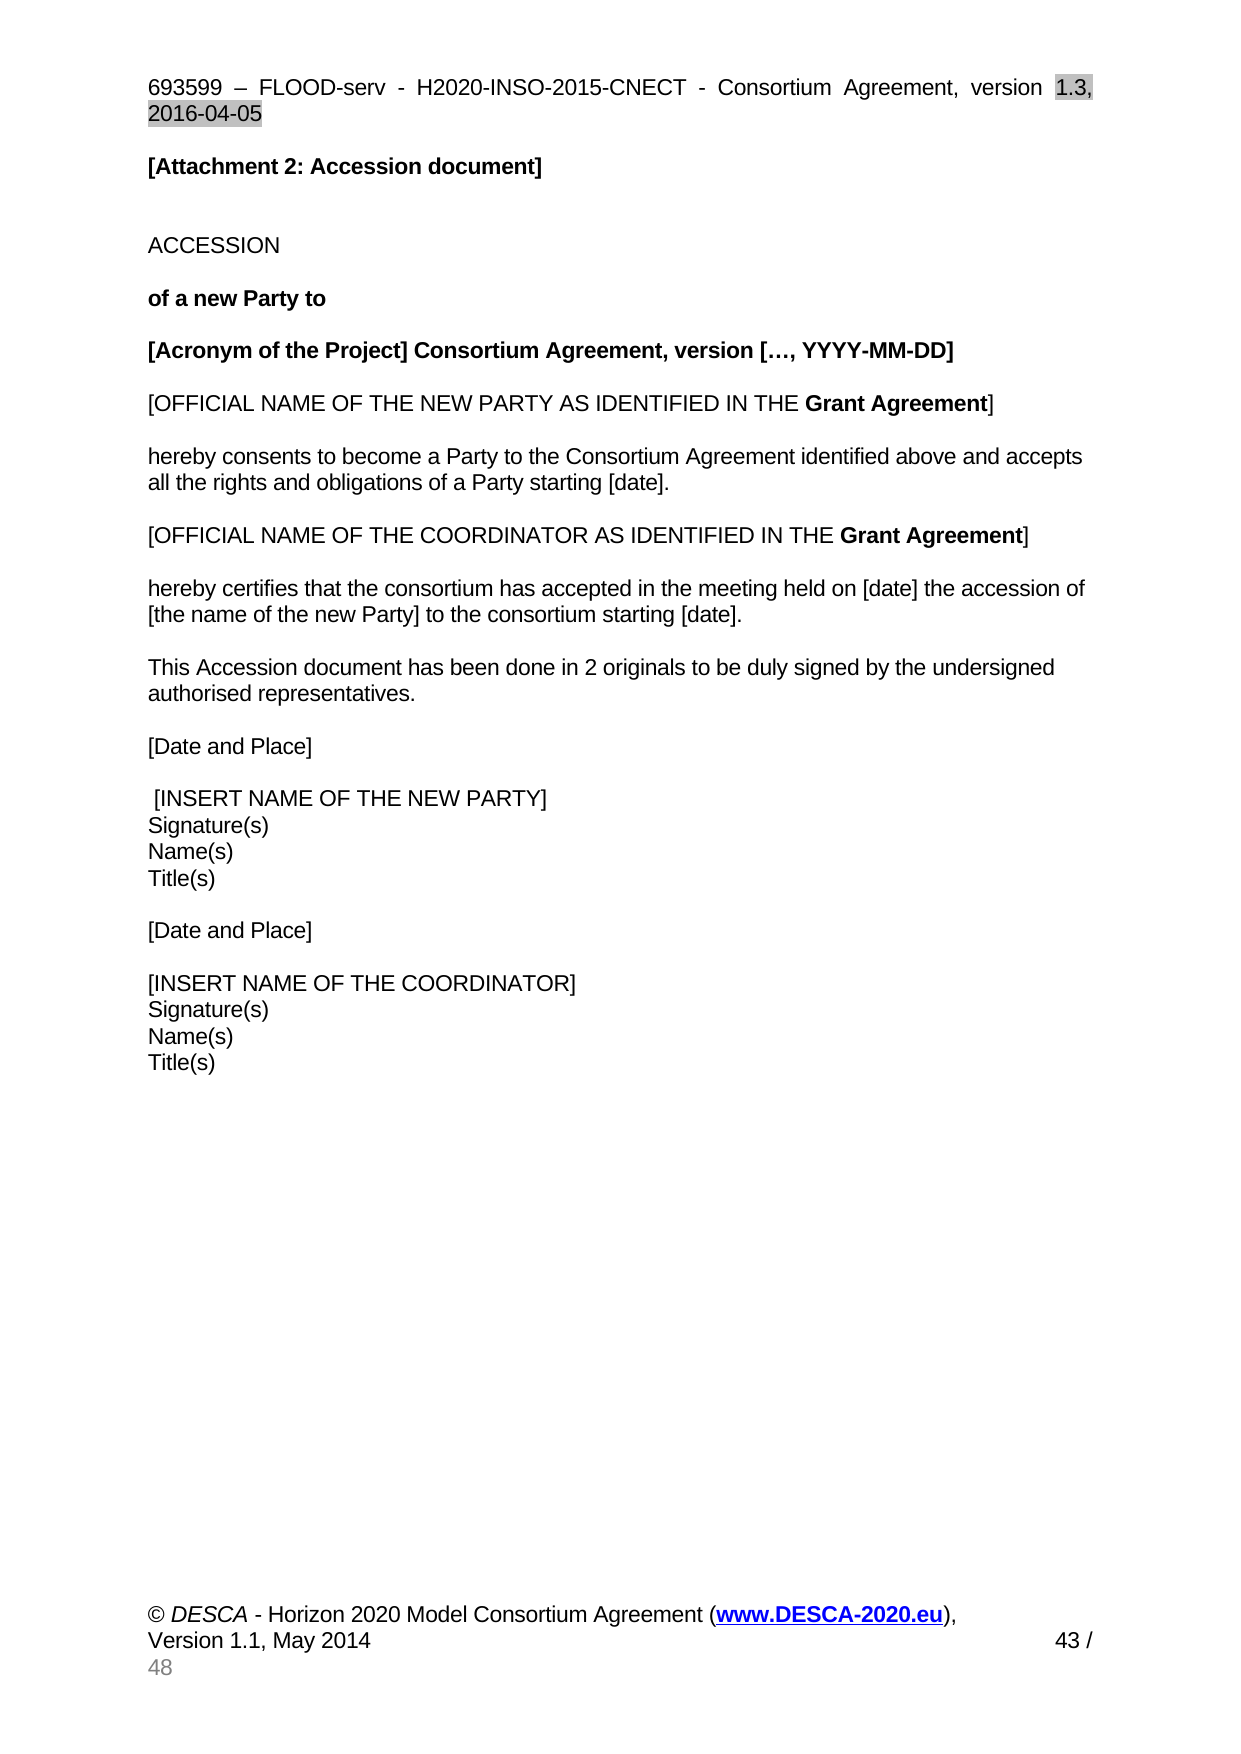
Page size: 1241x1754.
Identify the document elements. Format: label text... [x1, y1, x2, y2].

text of a new Party to [148, 285, 1093, 311]
text This Accession document has been done in 2 originals to be duly signed by the undersigned authorised representatives. [148, 654, 1093, 706]
text hereby certifies that the consortium has accepted in the meeting held on [date] the accession of [the name of the new Party] to the consortium starting [date]. [148, 574, 1093, 627]
text Signature(s) Name(s) Title(s) [148, 812, 1093, 891]
text [OFFICIAL NAME OF THE COORDINATOR AS IDENTIFIED IN THE Grant Agreement] [148, 522, 1093, 548]
subtitle [Attachment 2: Accession document] [148, 153, 1093, 179]
text [Acronym of the Project] Consortium Agreement, version […, YYYY-MM-DD] [148, 337, 1093, 364]
text Signature(s) Name(s) Title(s) [148, 996, 1093, 1075]
text [INSERT NAME OF THE NEW PARTY] [148, 785, 1093, 812]
text [OFFICIAL NAME OF THE NEW PARTY AS IDENTIFIED IN THE Grant Agreement] [148, 390, 1093, 416]
text [INSERT NAME OF THE COORDINATOR] [148, 970, 1093, 996]
text ACCESSION [148, 232, 1093, 258]
text [Date and Place] [148, 917, 1093, 943]
text [Date and Place] [148, 733, 1093, 759]
text hereby consents to become a Party to the Consortium Agreement identified above and accepts all the rights and obligations of a Party starting [date]. [148, 443, 1093, 496]
